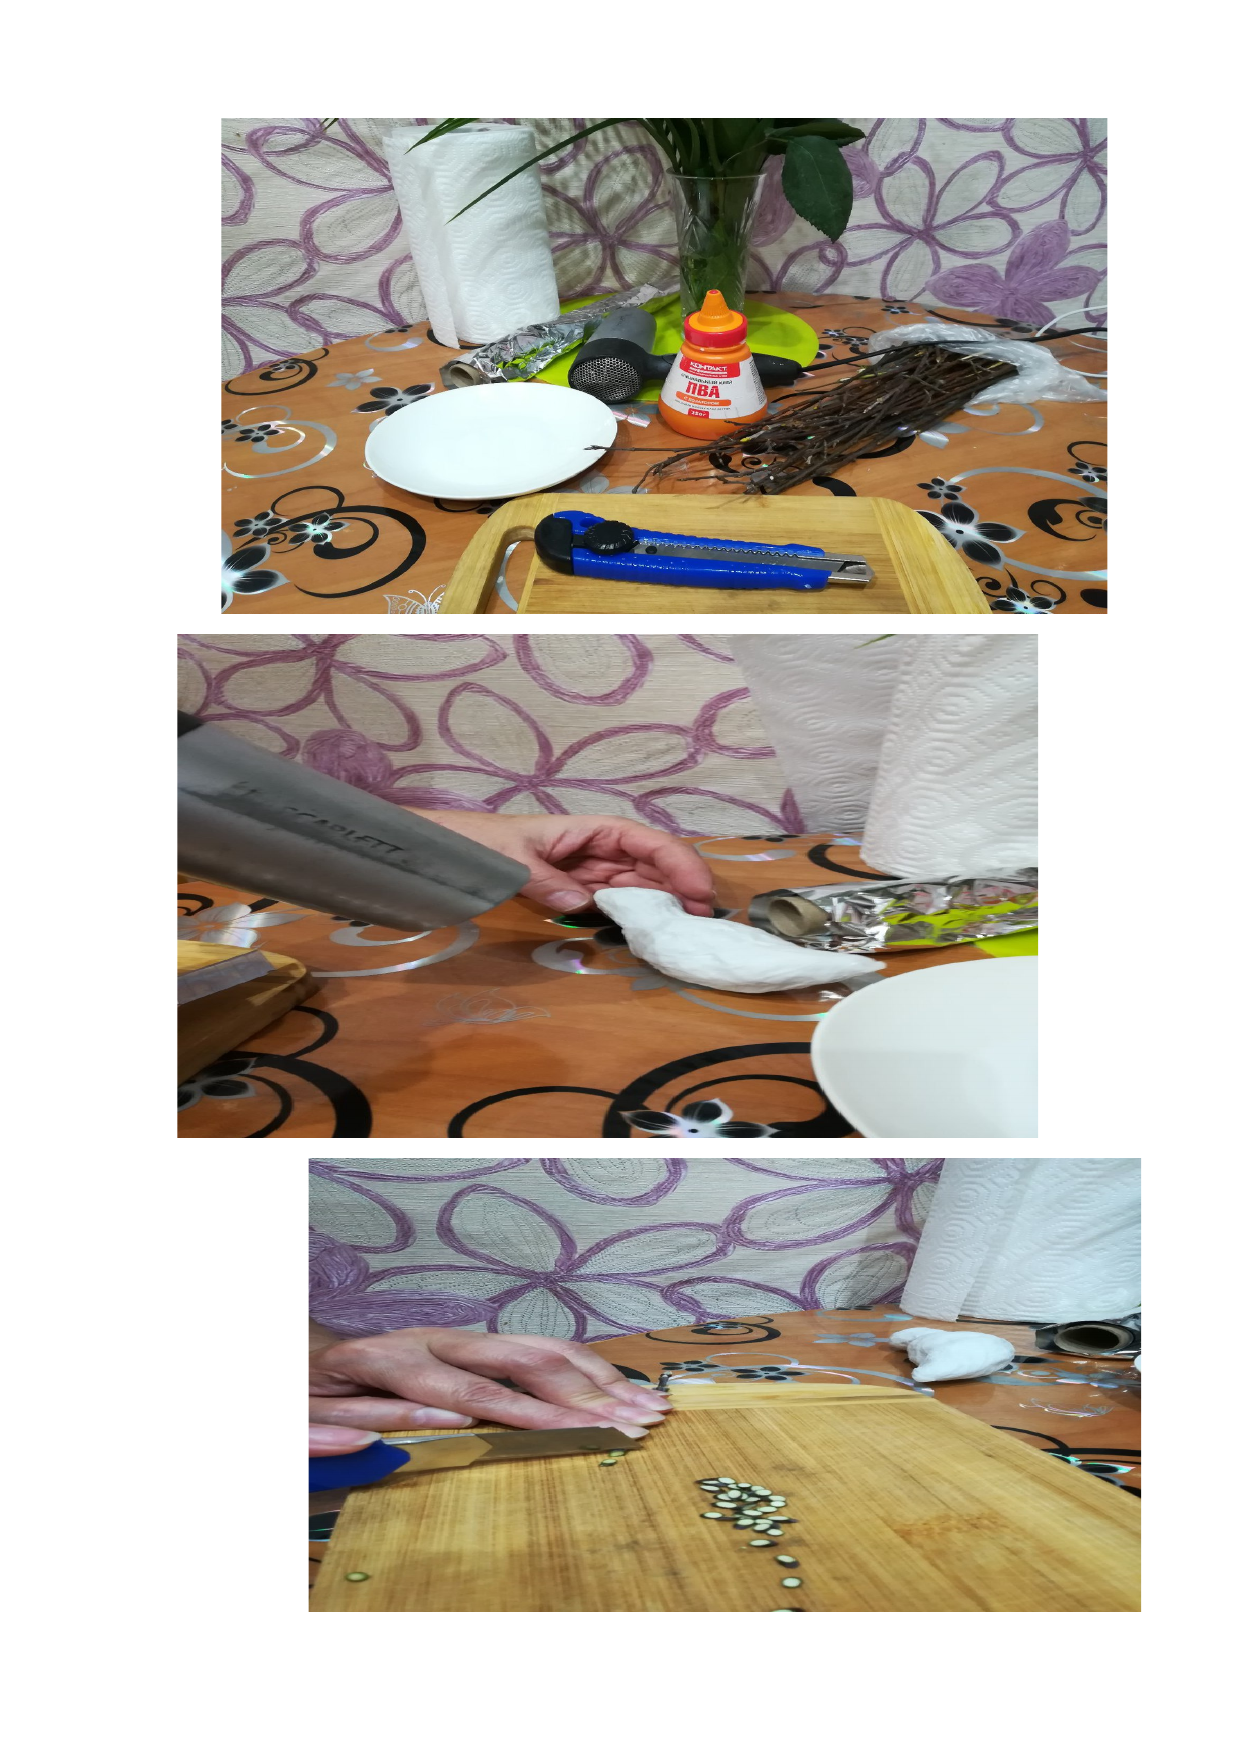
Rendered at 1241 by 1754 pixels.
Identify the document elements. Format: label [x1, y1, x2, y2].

picture [308, 1158, 1142, 1612]
picture [221, 118, 1108, 614]
picture [177, 634, 1039, 1138]
